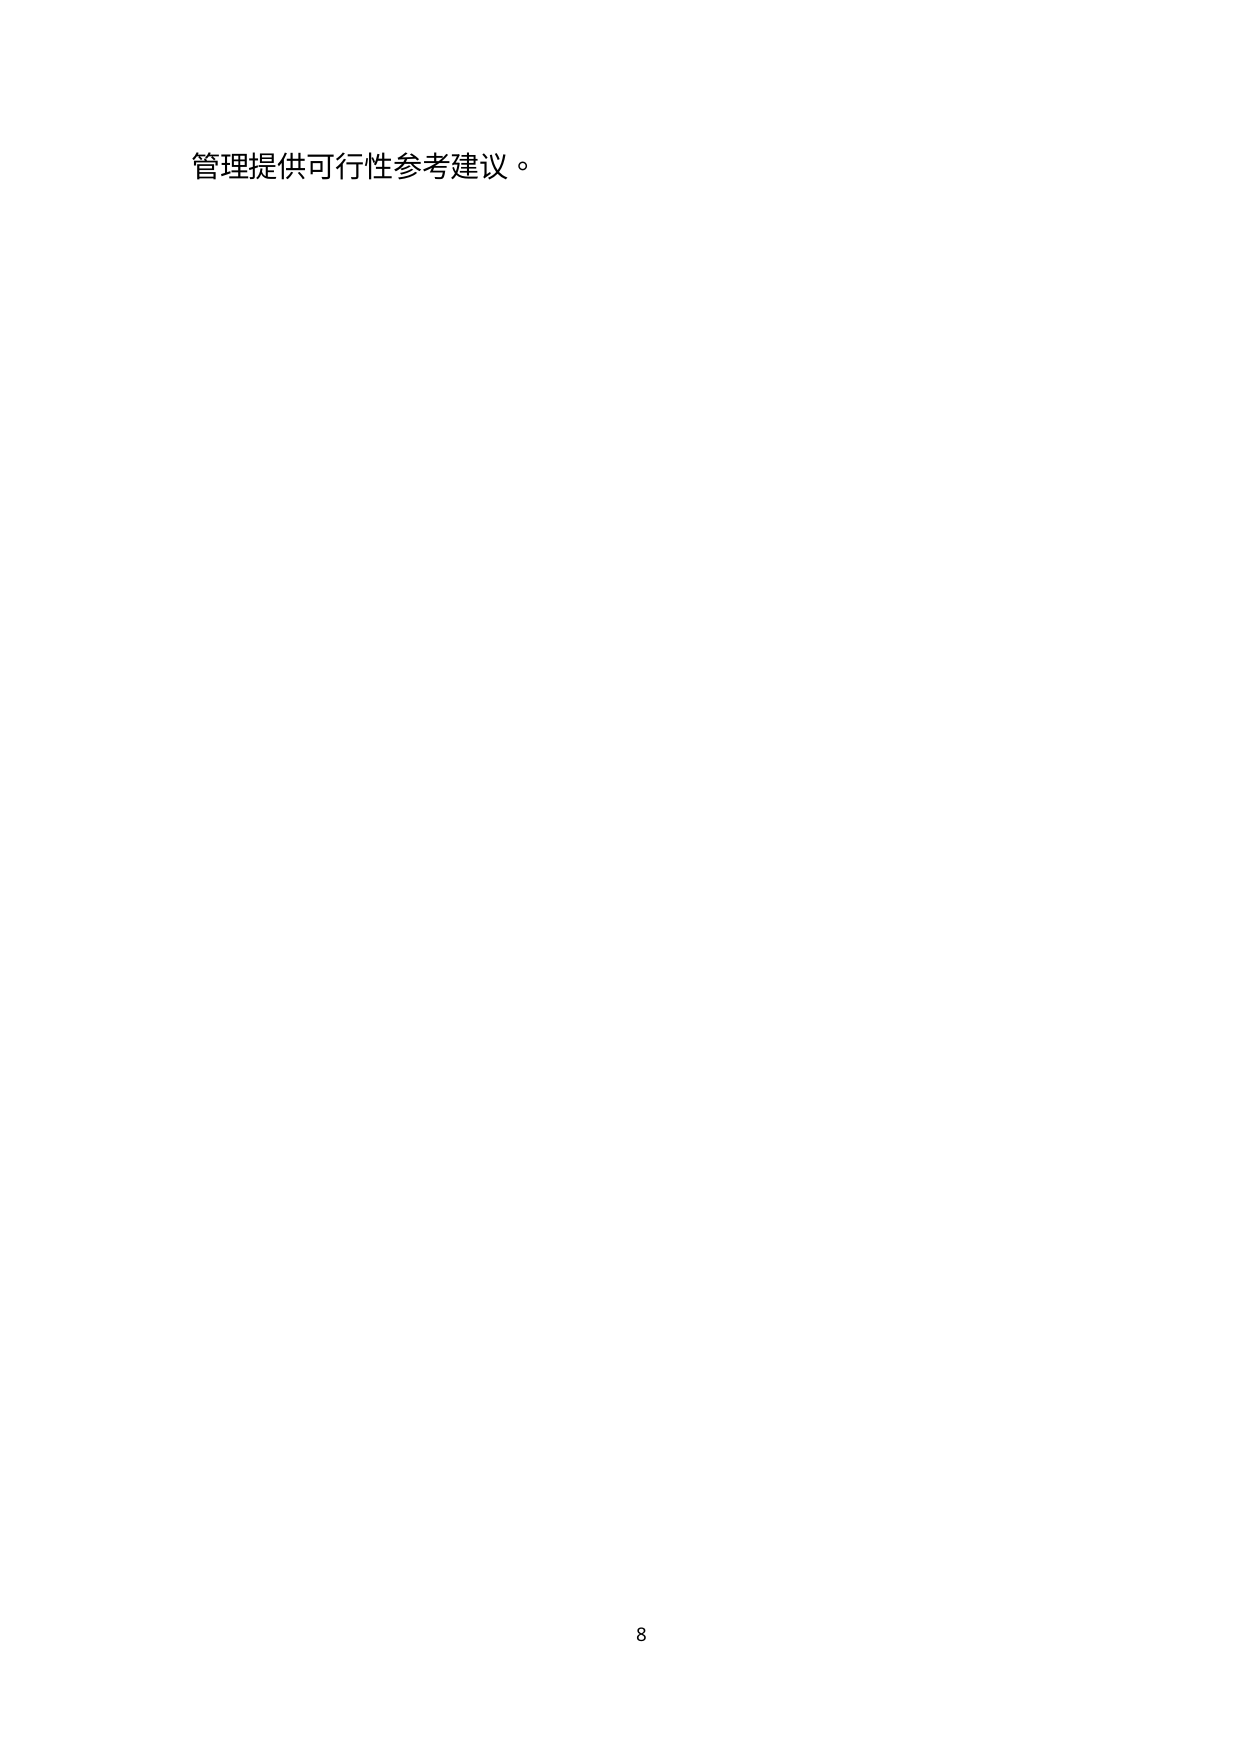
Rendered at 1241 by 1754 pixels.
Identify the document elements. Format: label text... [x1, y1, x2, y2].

text 管理提供可行性参考建议。 [191, 149, 1061, 185]
